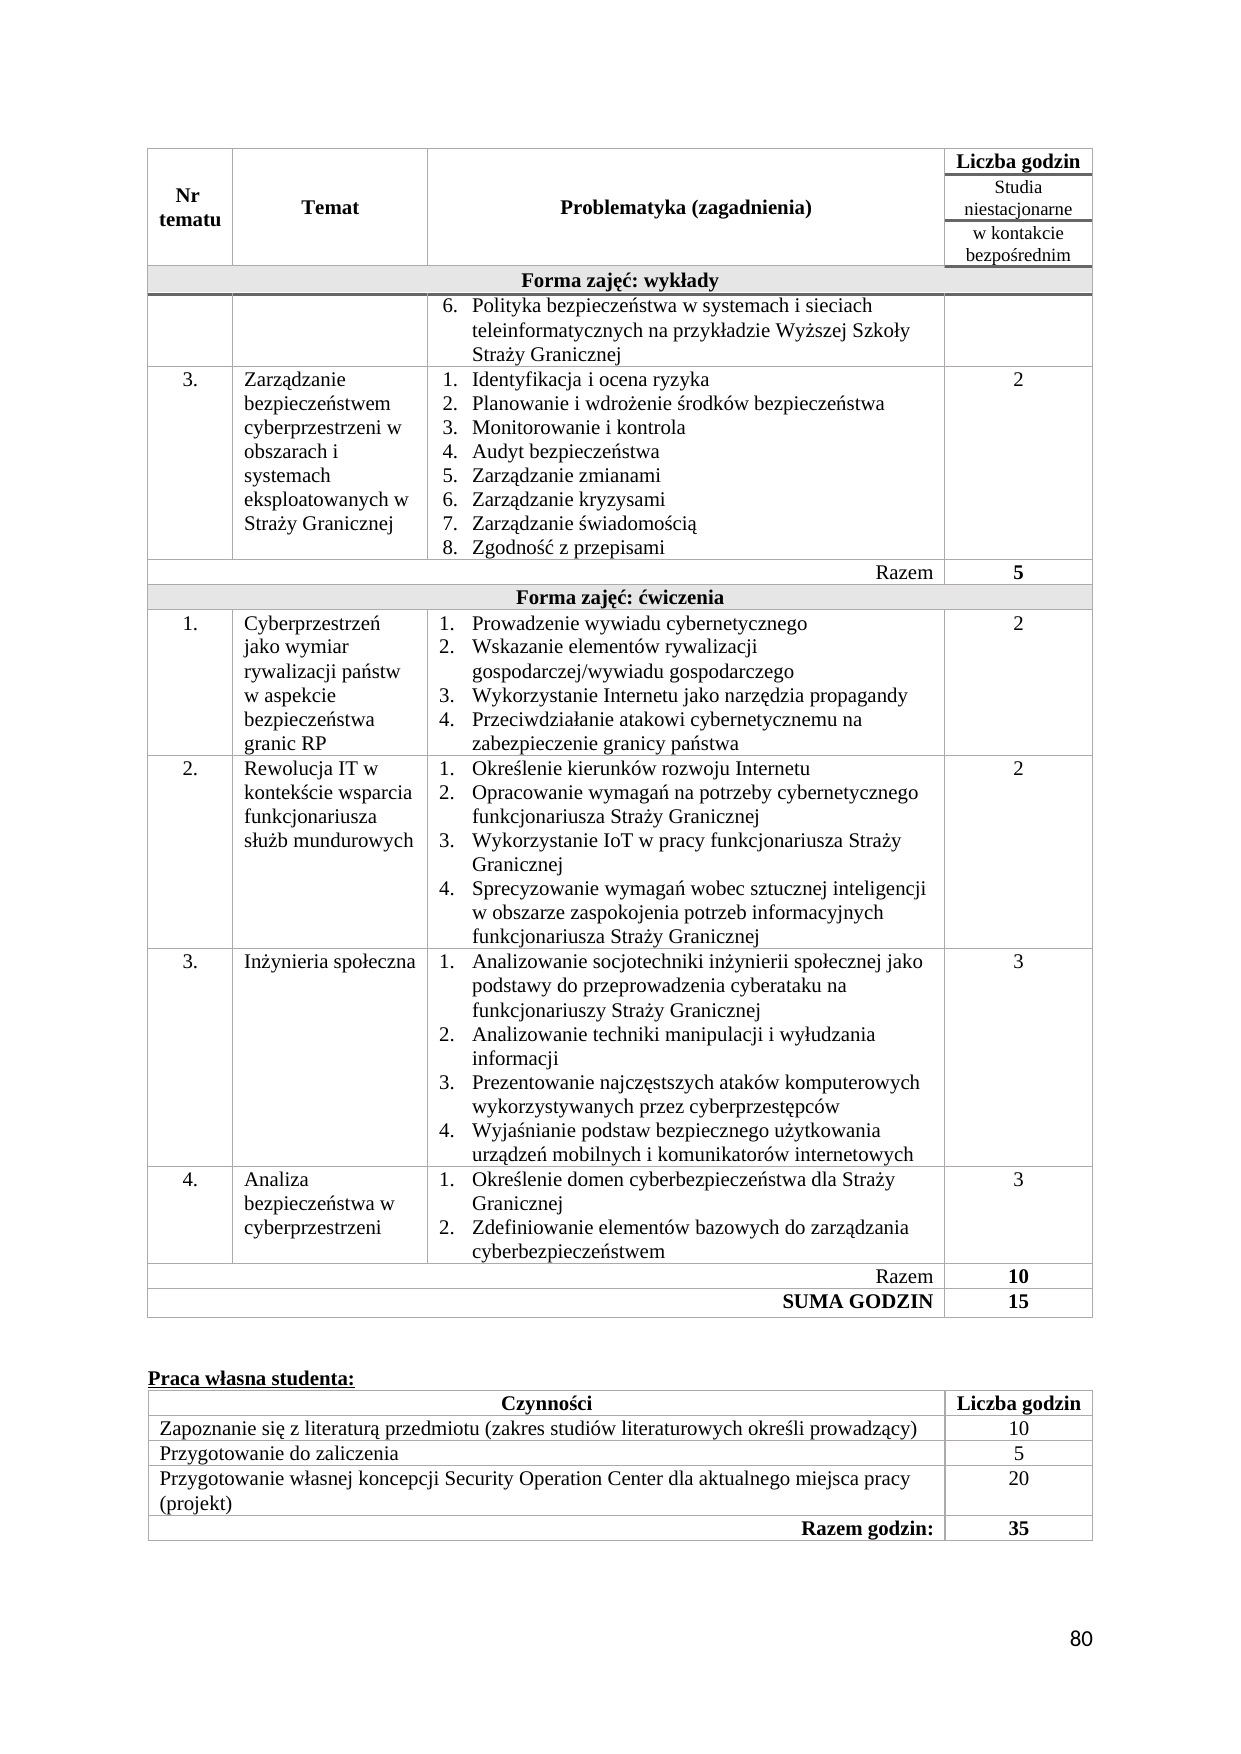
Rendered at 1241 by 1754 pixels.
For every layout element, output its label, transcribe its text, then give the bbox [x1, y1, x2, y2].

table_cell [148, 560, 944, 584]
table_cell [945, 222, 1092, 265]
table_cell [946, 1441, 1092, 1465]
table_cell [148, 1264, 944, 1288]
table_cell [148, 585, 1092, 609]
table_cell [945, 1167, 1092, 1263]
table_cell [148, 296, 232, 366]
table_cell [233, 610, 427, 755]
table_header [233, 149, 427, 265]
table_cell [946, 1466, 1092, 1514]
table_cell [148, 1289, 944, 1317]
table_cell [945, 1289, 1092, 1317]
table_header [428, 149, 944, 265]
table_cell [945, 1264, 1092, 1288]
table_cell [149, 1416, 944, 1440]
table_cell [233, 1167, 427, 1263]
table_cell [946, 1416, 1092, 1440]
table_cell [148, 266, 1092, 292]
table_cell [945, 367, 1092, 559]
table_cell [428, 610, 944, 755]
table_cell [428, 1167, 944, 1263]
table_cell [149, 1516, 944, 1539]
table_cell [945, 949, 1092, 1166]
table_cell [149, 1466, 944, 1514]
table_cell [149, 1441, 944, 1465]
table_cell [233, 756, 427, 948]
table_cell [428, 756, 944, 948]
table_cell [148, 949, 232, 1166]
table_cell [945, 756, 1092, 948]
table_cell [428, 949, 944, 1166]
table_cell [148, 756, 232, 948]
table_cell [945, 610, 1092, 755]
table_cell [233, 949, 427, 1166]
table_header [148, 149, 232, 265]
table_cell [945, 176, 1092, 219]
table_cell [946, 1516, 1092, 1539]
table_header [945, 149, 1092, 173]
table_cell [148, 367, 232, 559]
text Praca własna studenta: [148, 1366, 1093, 1390]
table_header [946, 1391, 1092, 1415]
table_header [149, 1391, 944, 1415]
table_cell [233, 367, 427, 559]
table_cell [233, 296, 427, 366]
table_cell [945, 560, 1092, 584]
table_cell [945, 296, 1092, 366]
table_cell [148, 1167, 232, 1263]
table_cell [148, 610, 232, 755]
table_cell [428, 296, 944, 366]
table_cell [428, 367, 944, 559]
